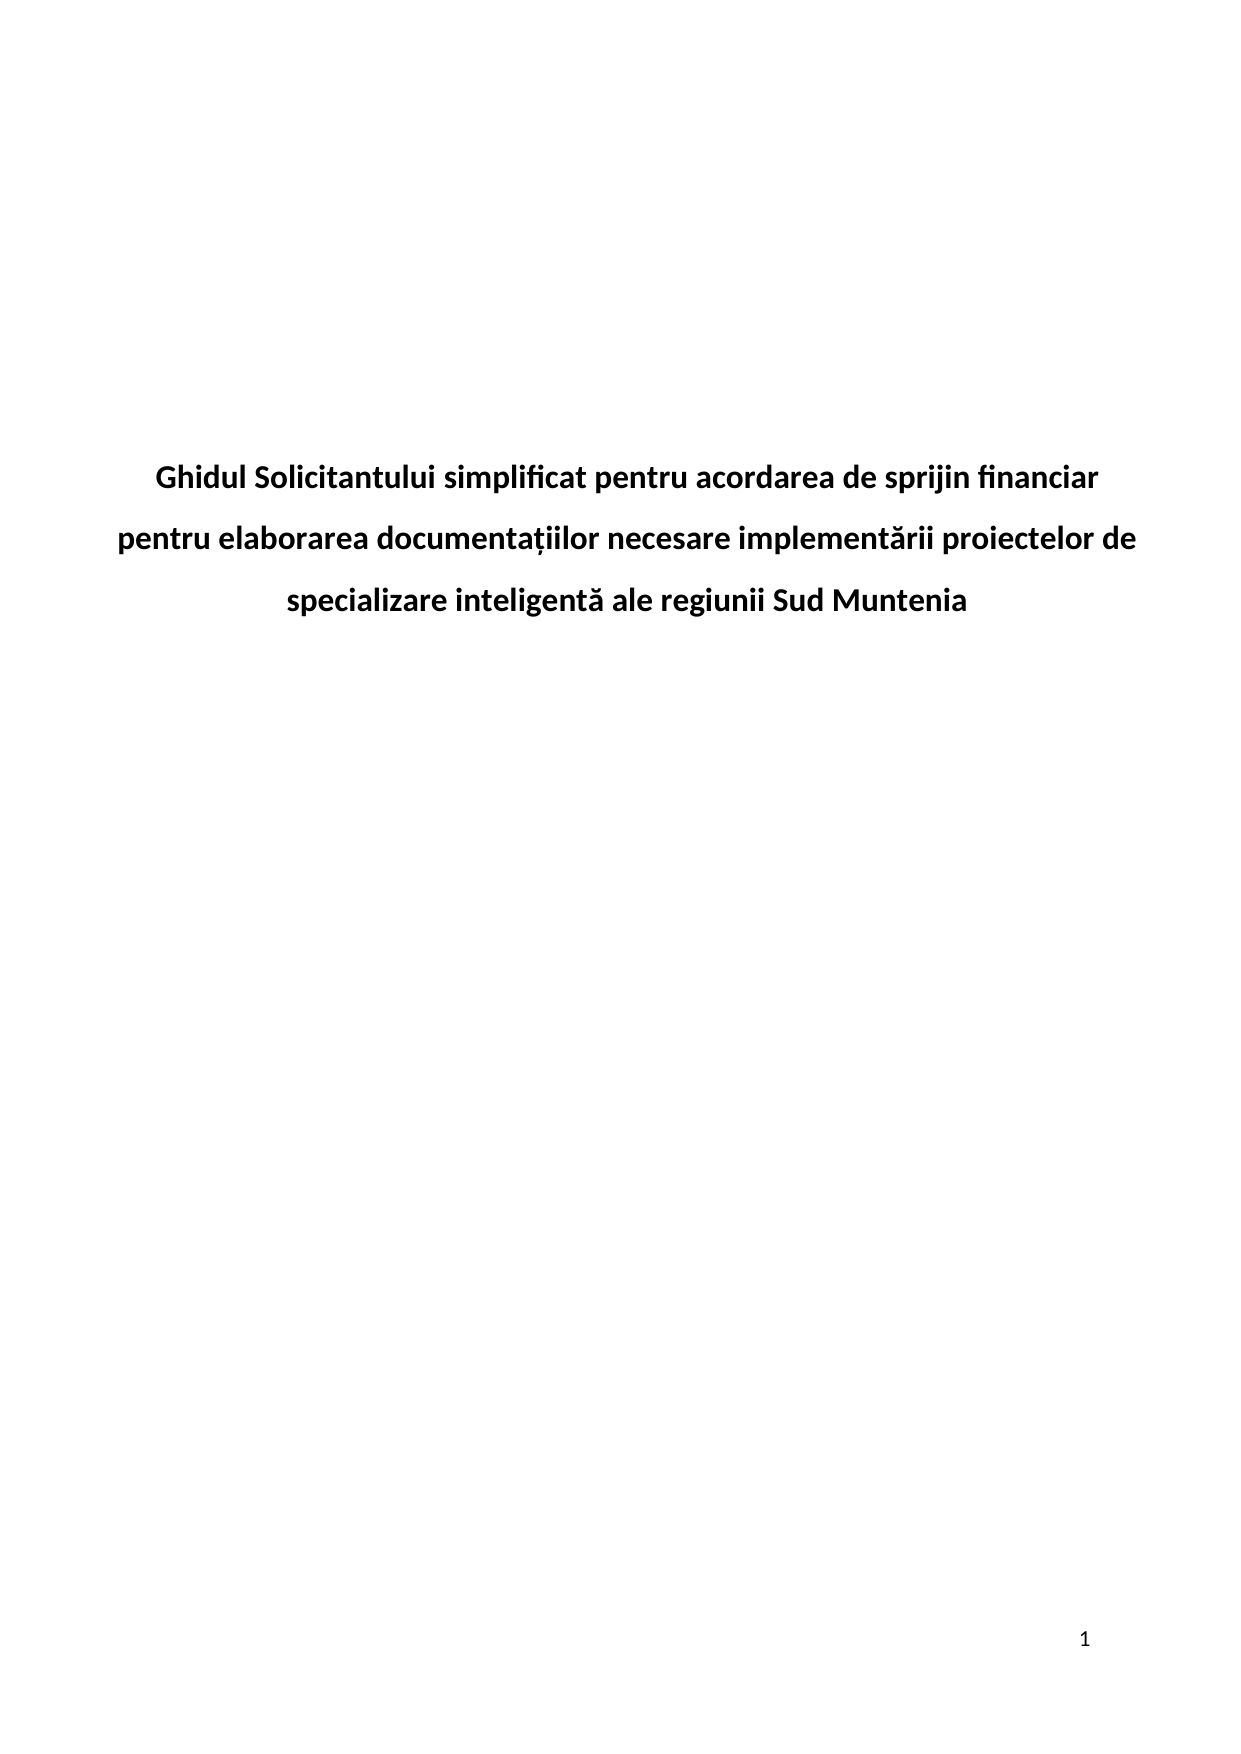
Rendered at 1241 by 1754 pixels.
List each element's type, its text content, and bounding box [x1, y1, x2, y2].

text specializare inteligentă ale regiunii Sud Muntenia [61, 579, 1193, 620]
text pentru elaborarea documentațiilor necesare implementării proiectelor de [61, 517, 1193, 558]
text Ghidul Solicitantului simplificat pentru acordarea de sprijin financiar [61, 456, 1193, 497]
